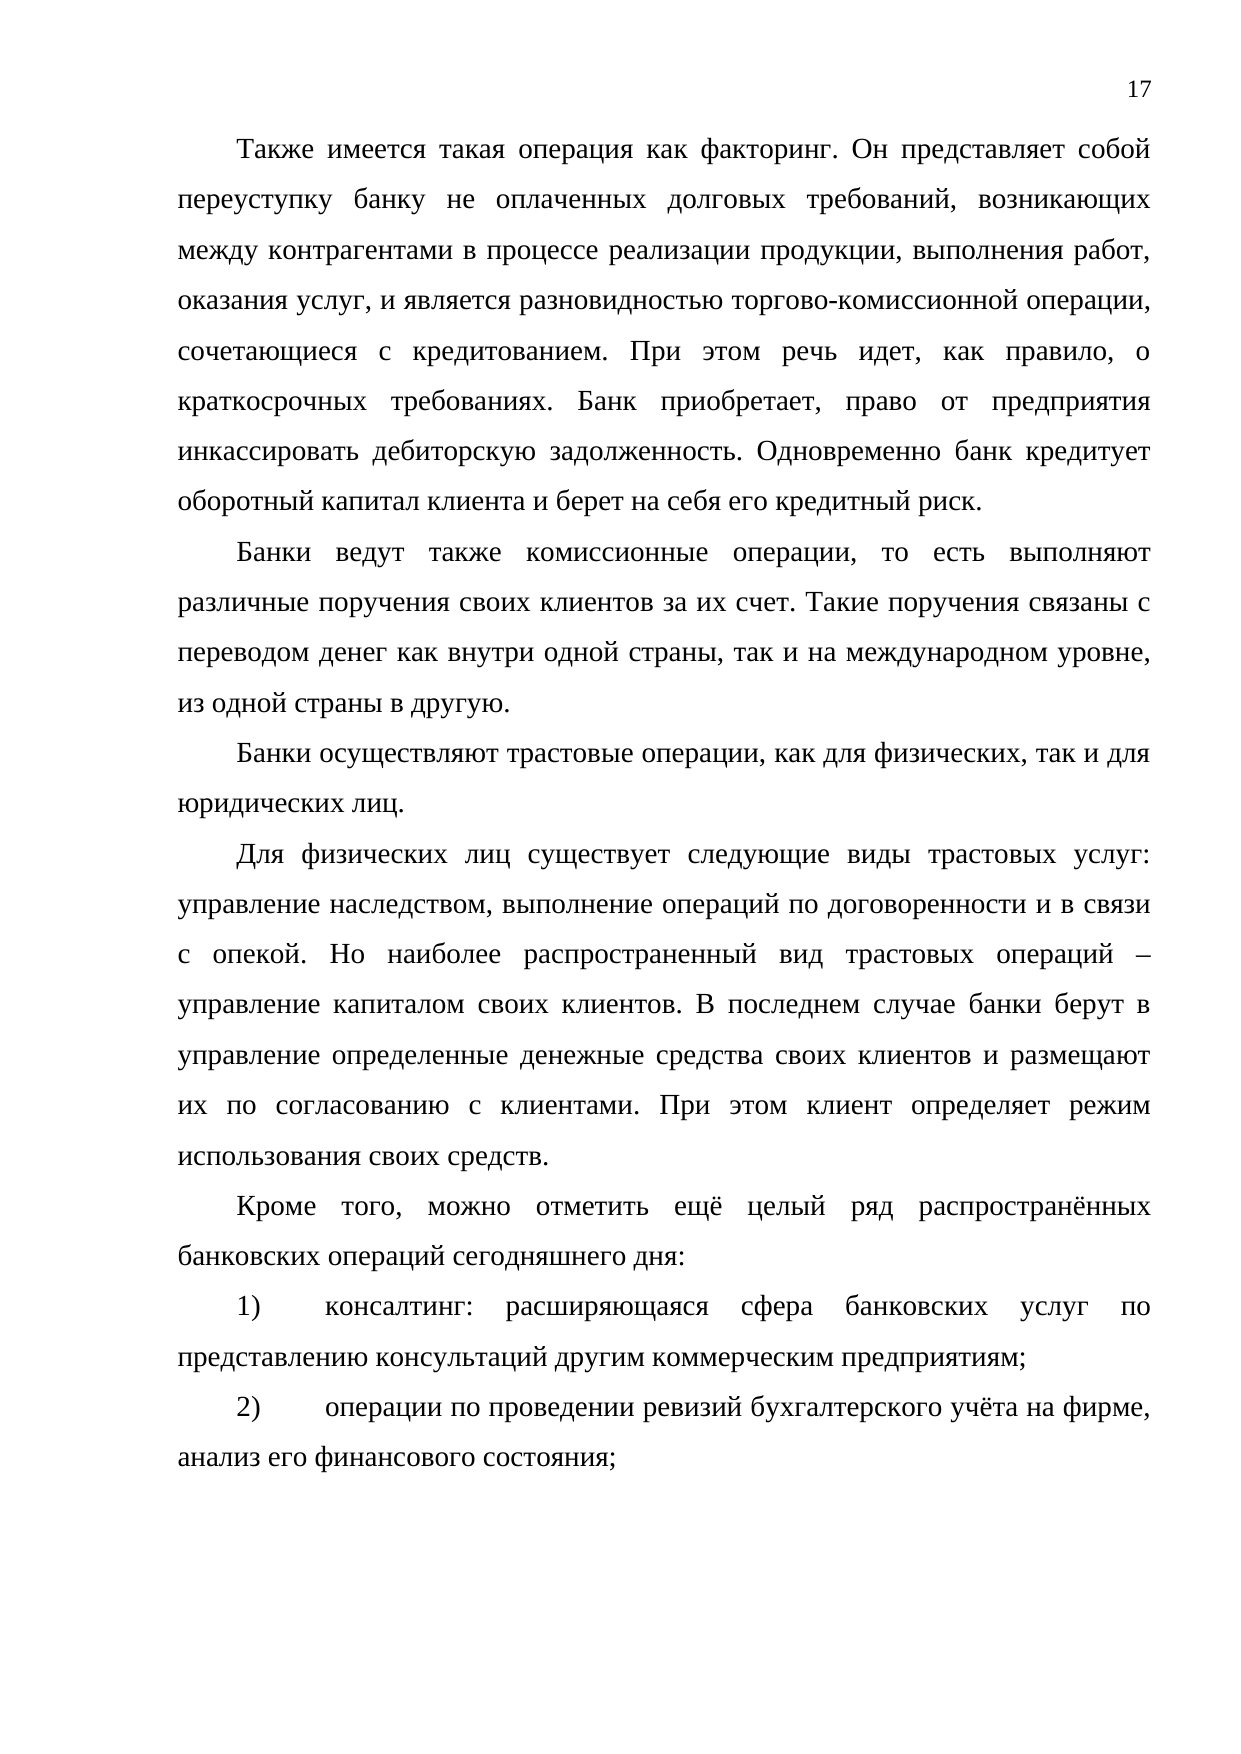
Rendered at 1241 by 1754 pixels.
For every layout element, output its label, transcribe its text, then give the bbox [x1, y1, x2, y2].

text Также имеется такая операция как факторинг. Он представляет собой переуступку банку не оплаченных долговых требований, возникающих между контрагентами в процессе реализации продукции, выполнения работ, оказания услуг, и является разновидностью торгово-комиссионной операции, сочетающиеся с кредитованием. При этом речь идет, как правило, о краткосрочных требованиях. Банк приобретает, право от предприятия инкассировать дебиторскую задолженность. Одновременно банк кредитует оборотный капитал клиента и берет на себя его кредитный риск. [177, 131, 1152, 517]
text Банки ведут также комиссионные операции, то есть выполняют различные поручения своих клиентов за их счет. Такие поручения связаны с переводом денег как внутри одной страны, так и на международном уровне, из одной страны в другую. [177, 534, 1152, 718]
list консалтинг: расширяющаяся сфера банковских услуг по представлению консультаций другим коммерческим предприятиям; [177, 1288, 1152, 1372]
text Для физических лиц существует следующие виды трастовых услуг: управление наследством, выполнение операций по договоренности и в связи с опекой. Но наиболее распространенный вид трастовых операций – управление капиталом своих клиентов. В последнем случае банки берут в управление определенные денежные средства своих клиентов и размещают их по согласованию с клиентами. При этом клиент определяет режим использования своих средств. [177, 836, 1152, 1171]
list операции по проведении ревизий бухгалтерского учёта на фирме, анализ его финансового состояния; [177, 1389, 1152, 1473]
text Кроме того, можно отметить ещё целый ряд распространённых банковских операций сегодняшнего дня: [177, 1188, 1152, 1272]
text Банки осуществляют трастовые операции, как для физических, так и для юридических лиц. [177, 735, 1152, 819]
